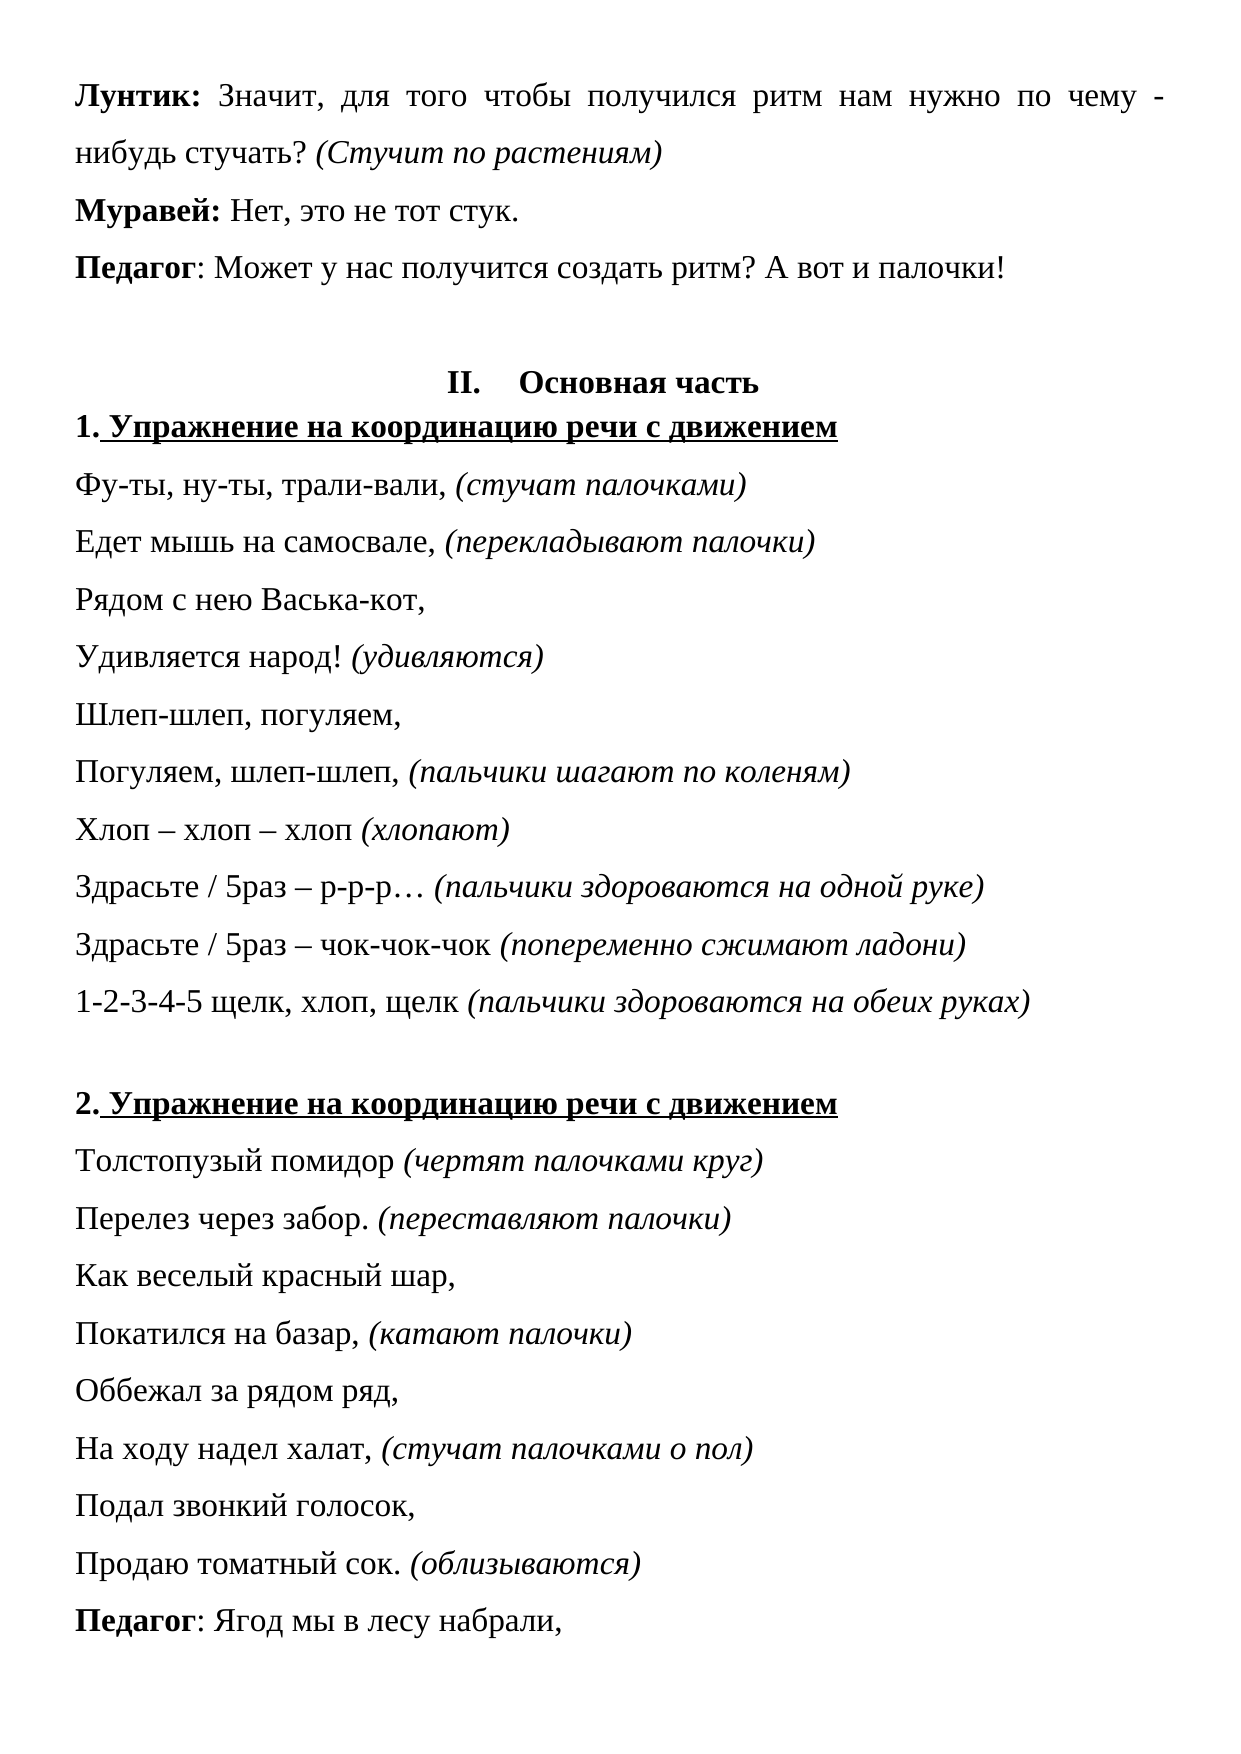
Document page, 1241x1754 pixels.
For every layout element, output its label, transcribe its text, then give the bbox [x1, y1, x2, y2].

text Хлоп – хлоп – хлоп (хлопают) [75, 809, 1165, 847]
text 2. Упражнение на координацию речи с движением [75, 1083, 1165, 1121]
text Как веселый красный шар, [75, 1256, 1165, 1294]
text Покатился на базар, (катают палочки) [75, 1313, 1165, 1351]
text Шлеп-шлеп, погуляем, [75, 694, 1165, 732]
text Педагог: Ягод мы в лесу набрали, [75, 1601, 1165, 1639]
text Здрасьте / 5раз – чок-чок-чок (попеременно сжимают ладони) [75, 924, 1165, 962]
list Основная часть [75, 362, 1165, 401]
text Муравей: Нет, это не тот стук. [75, 190, 1165, 228]
text Рядом с нею Васька-кот, [75, 579, 1165, 617]
text 1-2-3-4-5 щелк, хлоп, щелк (пальчики здороваются на обеих руках) [75, 982, 1165, 1020]
text Едет мышь на самосвале, (перекладывают палочки) [75, 522, 1165, 560]
text Педагог: Может у нас получится создать ритм? А вот и палочки! [75, 247, 1165, 286]
text Толстопузый помидор (чертят палочками круг) [75, 1141, 1165, 1179]
text Оббежал за рядом ряд, [75, 1371, 1165, 1409]
text Продаю томатный сок. (облизываются) [75, 1543, 1165, 1581]
text Погуляем, шлеп-шлеп, (пальчики шагают по коленям) [75, 752, 1165, 790]
text Здрасьте / 5раз – р-р-р… (пальчики здороваются на одной руке) [75, 867, 1165, 905]
text Удивляется народ! (удивляются) [75, 637, 1165, 675]
text Лунтик: Значит, для того чтобы получился ритм нам нужно по чему - нибудь стучать? (Стучит по растениям) [75, 75, 1165, 171]
text 1. Упражнение на координацию речи с движением [75, 407, 1165, 445]
text Перелез через забор. (переставляют палочки) [75, 1198, 1165, 1236]
text Подал звонкий голосок, [75, 1486, 1165, 1524]
text Фу-ты, ну-ты, трали-вали, (стучат палочками) [75, 464, 1165, 502]
text На ходу надел халат, (стучат палочками о пол) [75, 1428, 1165, 1466]
